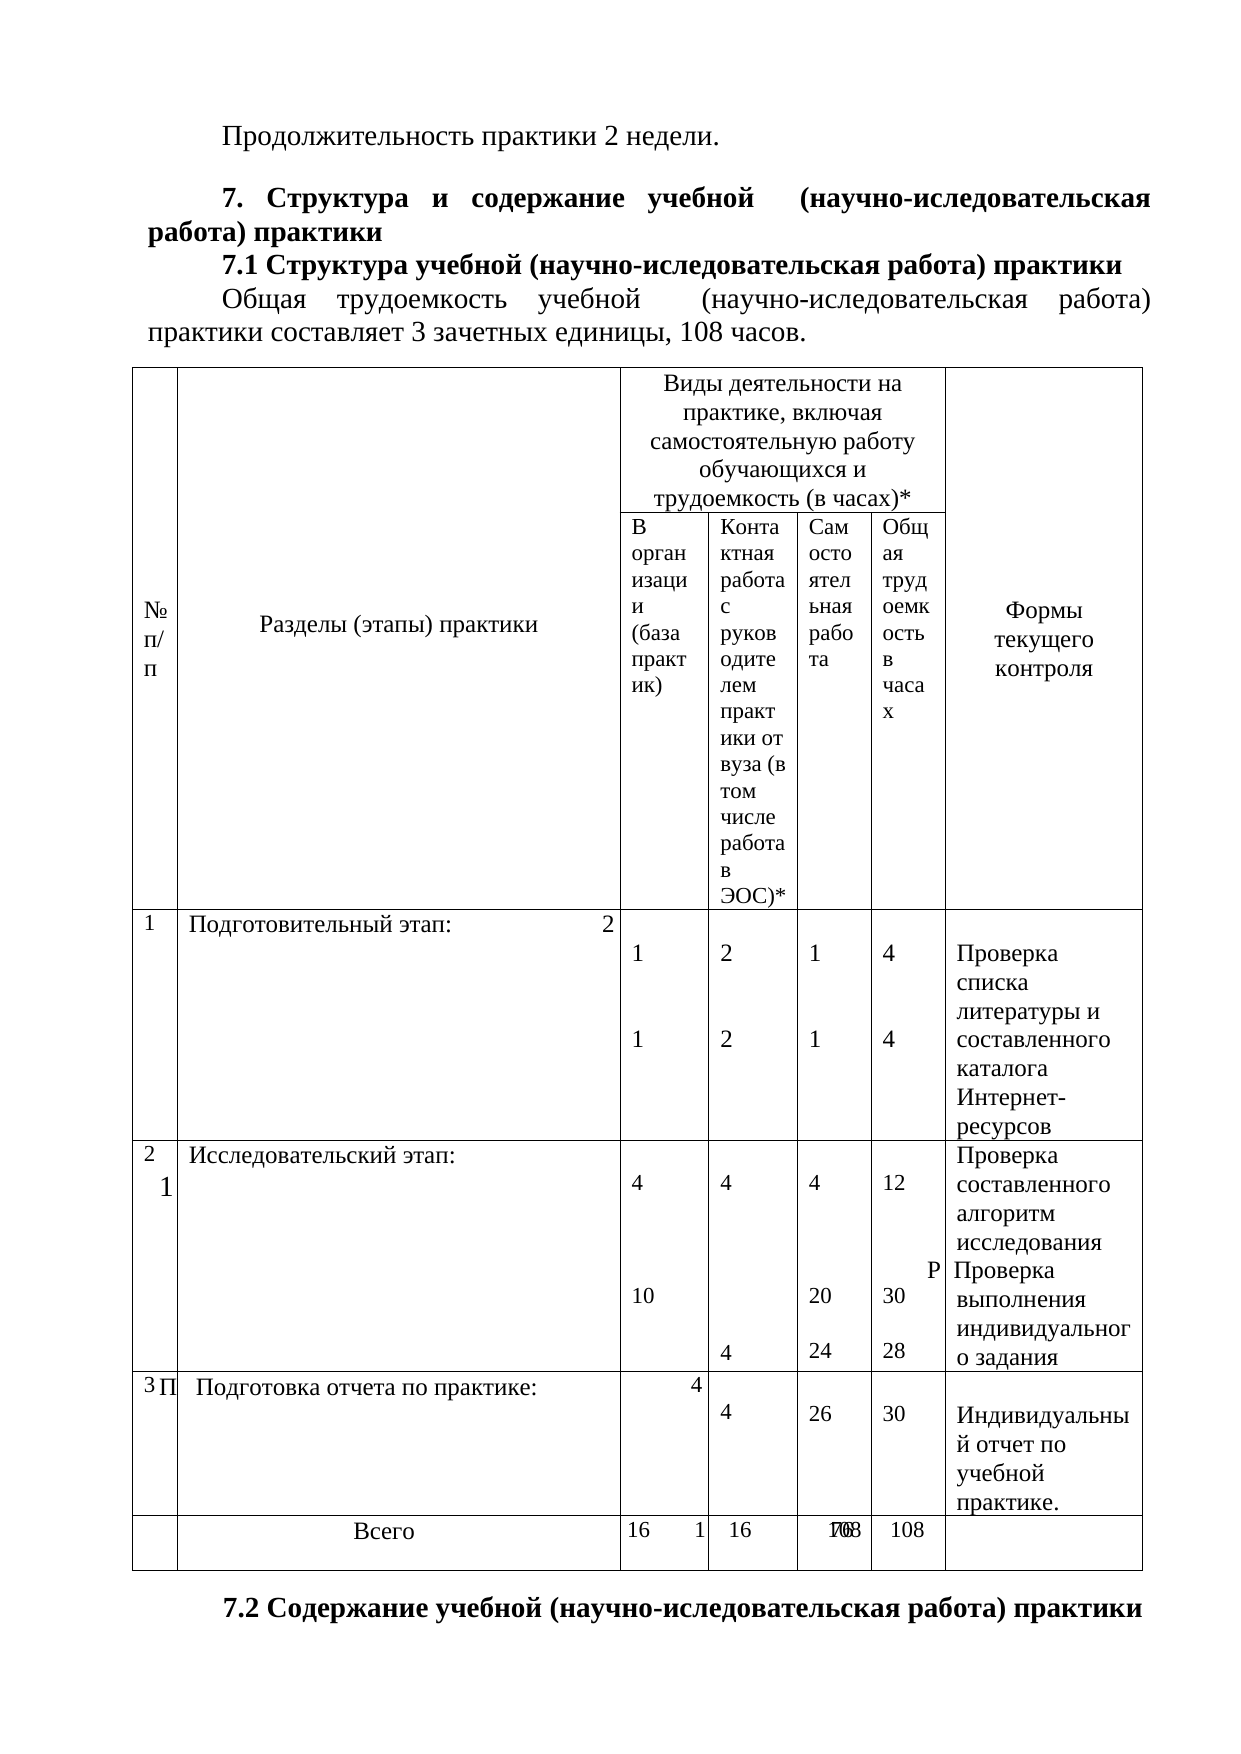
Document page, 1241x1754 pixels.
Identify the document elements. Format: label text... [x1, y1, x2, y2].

table_cell 26 [798, 1372, 871, 1515]
table_cell 2 1 1 [621, 910, 708, 1139]
table_cell В организации (база практик) [621, 513, 708, 908]
text 7.2 Содержание учебной (научно-иследовательская работа) практики [148, 1590, 1152, 1623]
table_cell Проверка списка литературы и составленного каталога Интернет-ресурсов [946, 910, 1142, 1139]
table_cell Самостоятельная работа [798, 513, 871, 908]
table_cell [946, 1516, 1142, 1569]
table_cell Исследовательский этап: 1 [178, 1141, 620, 1371]
table_cell [621, 1372, 708, 1515]
table_cell Всего [178, 1516, 620, 1569]
table_cell Общая трудоемкость в часах [872, 513, 945, 908]
table_cell [133, 1516, 177, 1569]
table_cell 4 20 24 [798, 1141, 871, 1371]
table_cell 2 2 [709, 910, 797, 1139]
text 7.1 Структура учебной (научно-иследовательская работа) практики [148, 247, 1152, 281]
table_cell 12 30 28 [872, 1141, 945, 1371]
text Продолжительность практики 2 недели. [148, 118, 1152, 152]
table_cell 4 4 [709, 1372, 797, 1515]
text Общая трудоемкость учебной (научно-иследовательская работа) практики составляет 3 зачетных единицы, 108 часов. [148, 281, 1152, 348]
table_cell 1 1 [798, 910, 871, 1139]
text 7. Структура и содержание учебной (научно-иследовательская работа) практики [148, 180, 1152, 247]
table_cell 1 [133, 910, 177, 1139]
table_cell 2 [133, 1141, 177, 1371]
table_cell 108 108 [872, 1516, 945, 1569]
table_cell Индивидуальный отчет по учебной практике. [946, 1372, 1142, 1515]
table_cell Подготовительный этап: [178, 910, 620, 1139]
table_cell 1 16 [709, 1516, 797, 1569]
table_cell 4 4 [872, 910, 945, 1139]
table_cell Проверка составленного алгоритм исследования Р Проверка выполнения индивидуального задания [946, 1141, 1142, 1371]
table_header Формы текущего контроля [946, 368, 1142, 908]
table_header № п/п [133, 368, 177, 908]
table_cell 16 [621, 1516, 708, 1569]
table_cell 4 4 [709, 1141, 797, 1371]
table_header Виды деятельности на практике, включая самостоятельную работу обучающихся и трудоемкость (в часах)* [621, 368, 945, 512]
table_cell 76 [798, 1516, 871, 1569]
table_cell 30 [872, 1372, 945, 1515]
table_cell Контактная работа с руководителем практики от вуза (в том числе работа в ЭОС)* [709, 513, 797, 908]
table_cell П Подготовка отчета по практике: [178, 1372, 620, 1515]
table_cell 3 [133, 1372, 177, 1515]
table_cell 4 10 [621, 1141, 708, 1371]
table_header Разделы (этапы) практики [178, 368, 620, 908]
